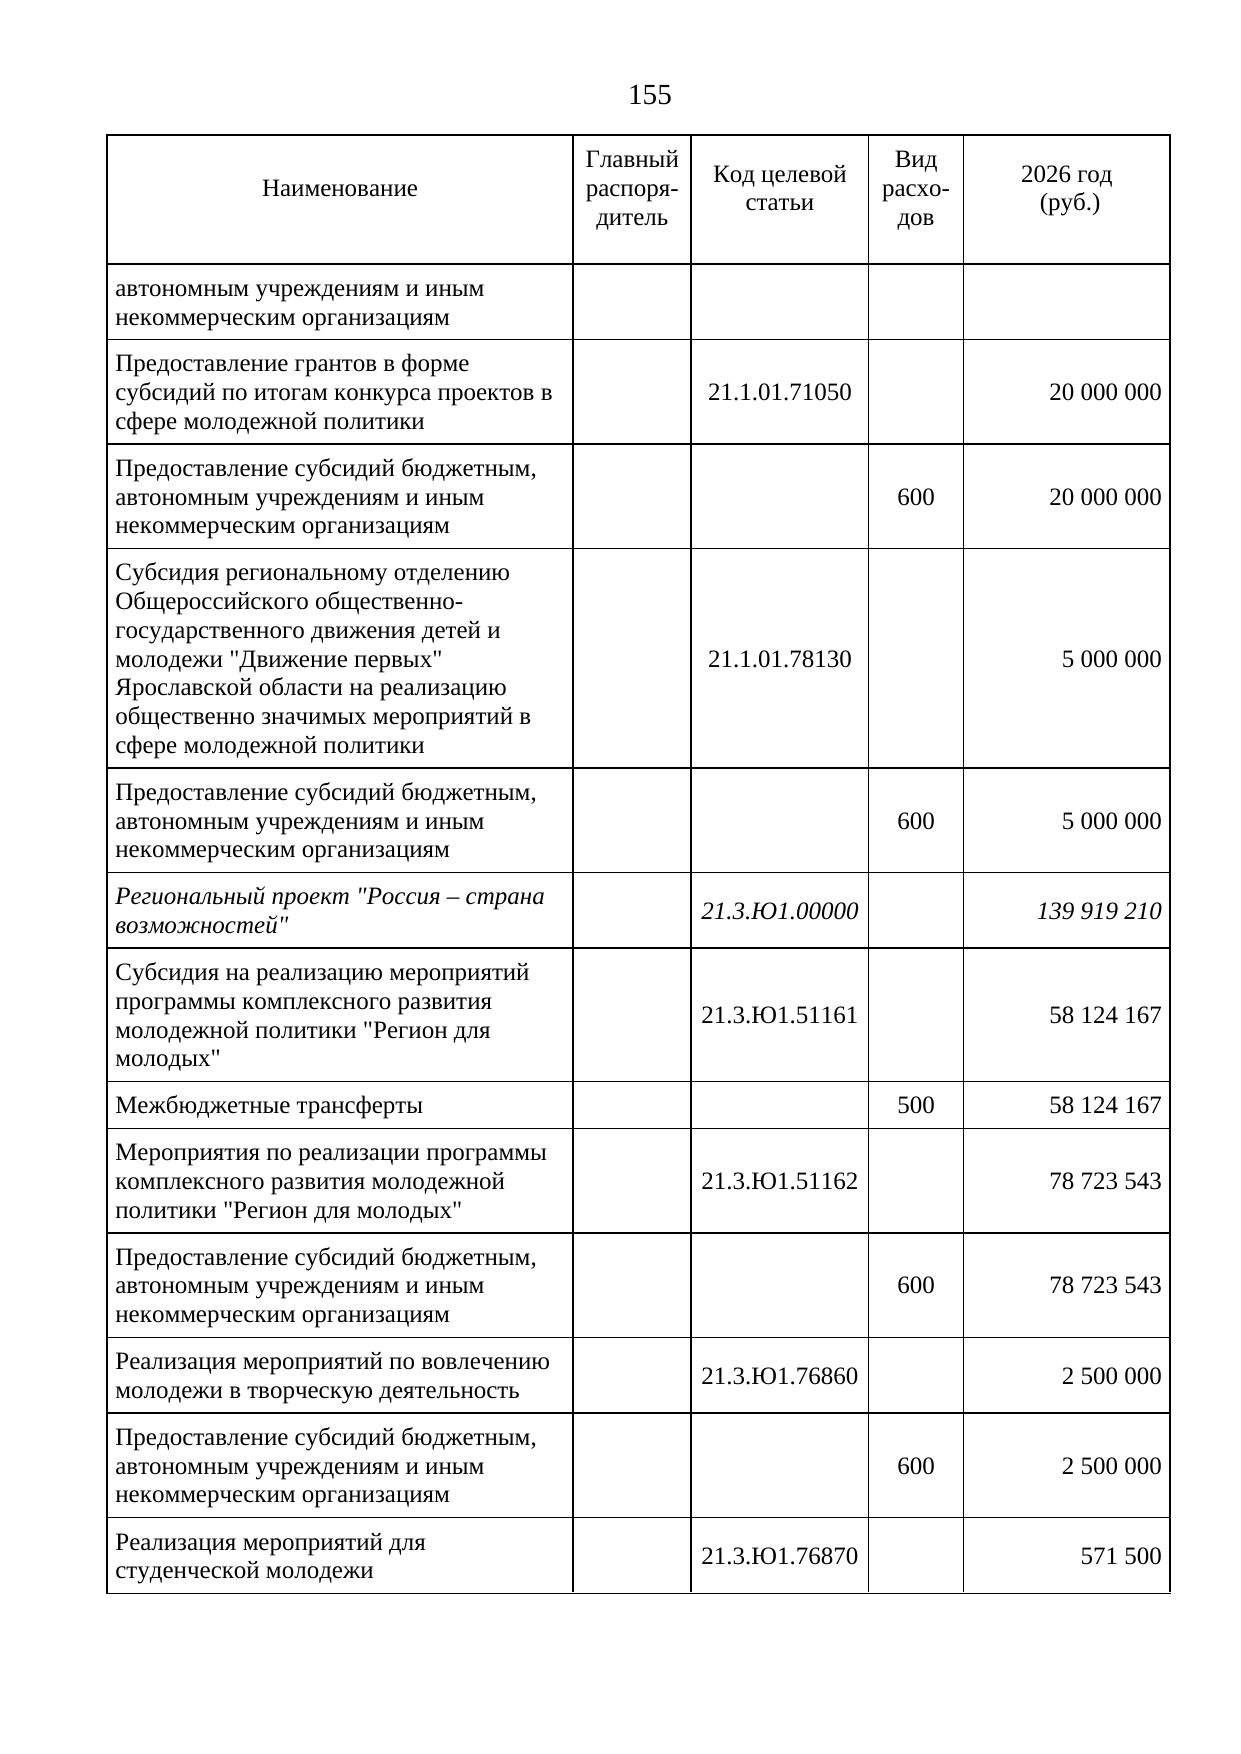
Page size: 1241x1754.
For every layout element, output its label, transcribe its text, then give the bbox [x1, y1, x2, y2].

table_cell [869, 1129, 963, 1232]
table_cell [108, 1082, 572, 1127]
table_header Вид расхо- дов [869, 136, 963, 263]
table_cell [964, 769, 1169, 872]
table_header Главный распоря-дитель [574, 136, 690, 263]
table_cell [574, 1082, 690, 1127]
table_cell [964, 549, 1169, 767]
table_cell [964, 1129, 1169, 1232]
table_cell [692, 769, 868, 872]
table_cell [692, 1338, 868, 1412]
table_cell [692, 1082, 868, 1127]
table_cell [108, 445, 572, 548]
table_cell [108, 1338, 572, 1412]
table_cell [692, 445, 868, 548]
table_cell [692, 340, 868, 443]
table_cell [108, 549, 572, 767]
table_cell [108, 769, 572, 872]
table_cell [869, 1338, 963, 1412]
table_header 2026 год (руб.) [964, 136, 1169, 263]
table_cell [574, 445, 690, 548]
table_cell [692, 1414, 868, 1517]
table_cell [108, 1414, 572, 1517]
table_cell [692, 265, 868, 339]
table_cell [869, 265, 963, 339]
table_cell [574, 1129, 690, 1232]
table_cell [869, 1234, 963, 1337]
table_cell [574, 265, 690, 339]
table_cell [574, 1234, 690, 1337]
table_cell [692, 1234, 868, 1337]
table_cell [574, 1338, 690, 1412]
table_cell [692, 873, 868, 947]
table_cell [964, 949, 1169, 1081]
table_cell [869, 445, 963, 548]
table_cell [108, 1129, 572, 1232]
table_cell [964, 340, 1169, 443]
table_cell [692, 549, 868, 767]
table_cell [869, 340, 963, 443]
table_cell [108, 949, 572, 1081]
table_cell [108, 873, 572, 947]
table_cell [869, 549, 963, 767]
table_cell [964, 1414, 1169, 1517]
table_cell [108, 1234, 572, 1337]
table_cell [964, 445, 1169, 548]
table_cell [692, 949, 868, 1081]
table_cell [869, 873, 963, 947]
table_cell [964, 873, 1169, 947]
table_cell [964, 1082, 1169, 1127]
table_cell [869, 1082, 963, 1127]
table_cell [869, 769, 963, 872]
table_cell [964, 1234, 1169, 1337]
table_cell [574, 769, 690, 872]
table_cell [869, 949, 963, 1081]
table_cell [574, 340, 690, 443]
table_header Наименование [108, 136, 572, 263]
table_header Код целевой статьи [692, 136, 868, 263]
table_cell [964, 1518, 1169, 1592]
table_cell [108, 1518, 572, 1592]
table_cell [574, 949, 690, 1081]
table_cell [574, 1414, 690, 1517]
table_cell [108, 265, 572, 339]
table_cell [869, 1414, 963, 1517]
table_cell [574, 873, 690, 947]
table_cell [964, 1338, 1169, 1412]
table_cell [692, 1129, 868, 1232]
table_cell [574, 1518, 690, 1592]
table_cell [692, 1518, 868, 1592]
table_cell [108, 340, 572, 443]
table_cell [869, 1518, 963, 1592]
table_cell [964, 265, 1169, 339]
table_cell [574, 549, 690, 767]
